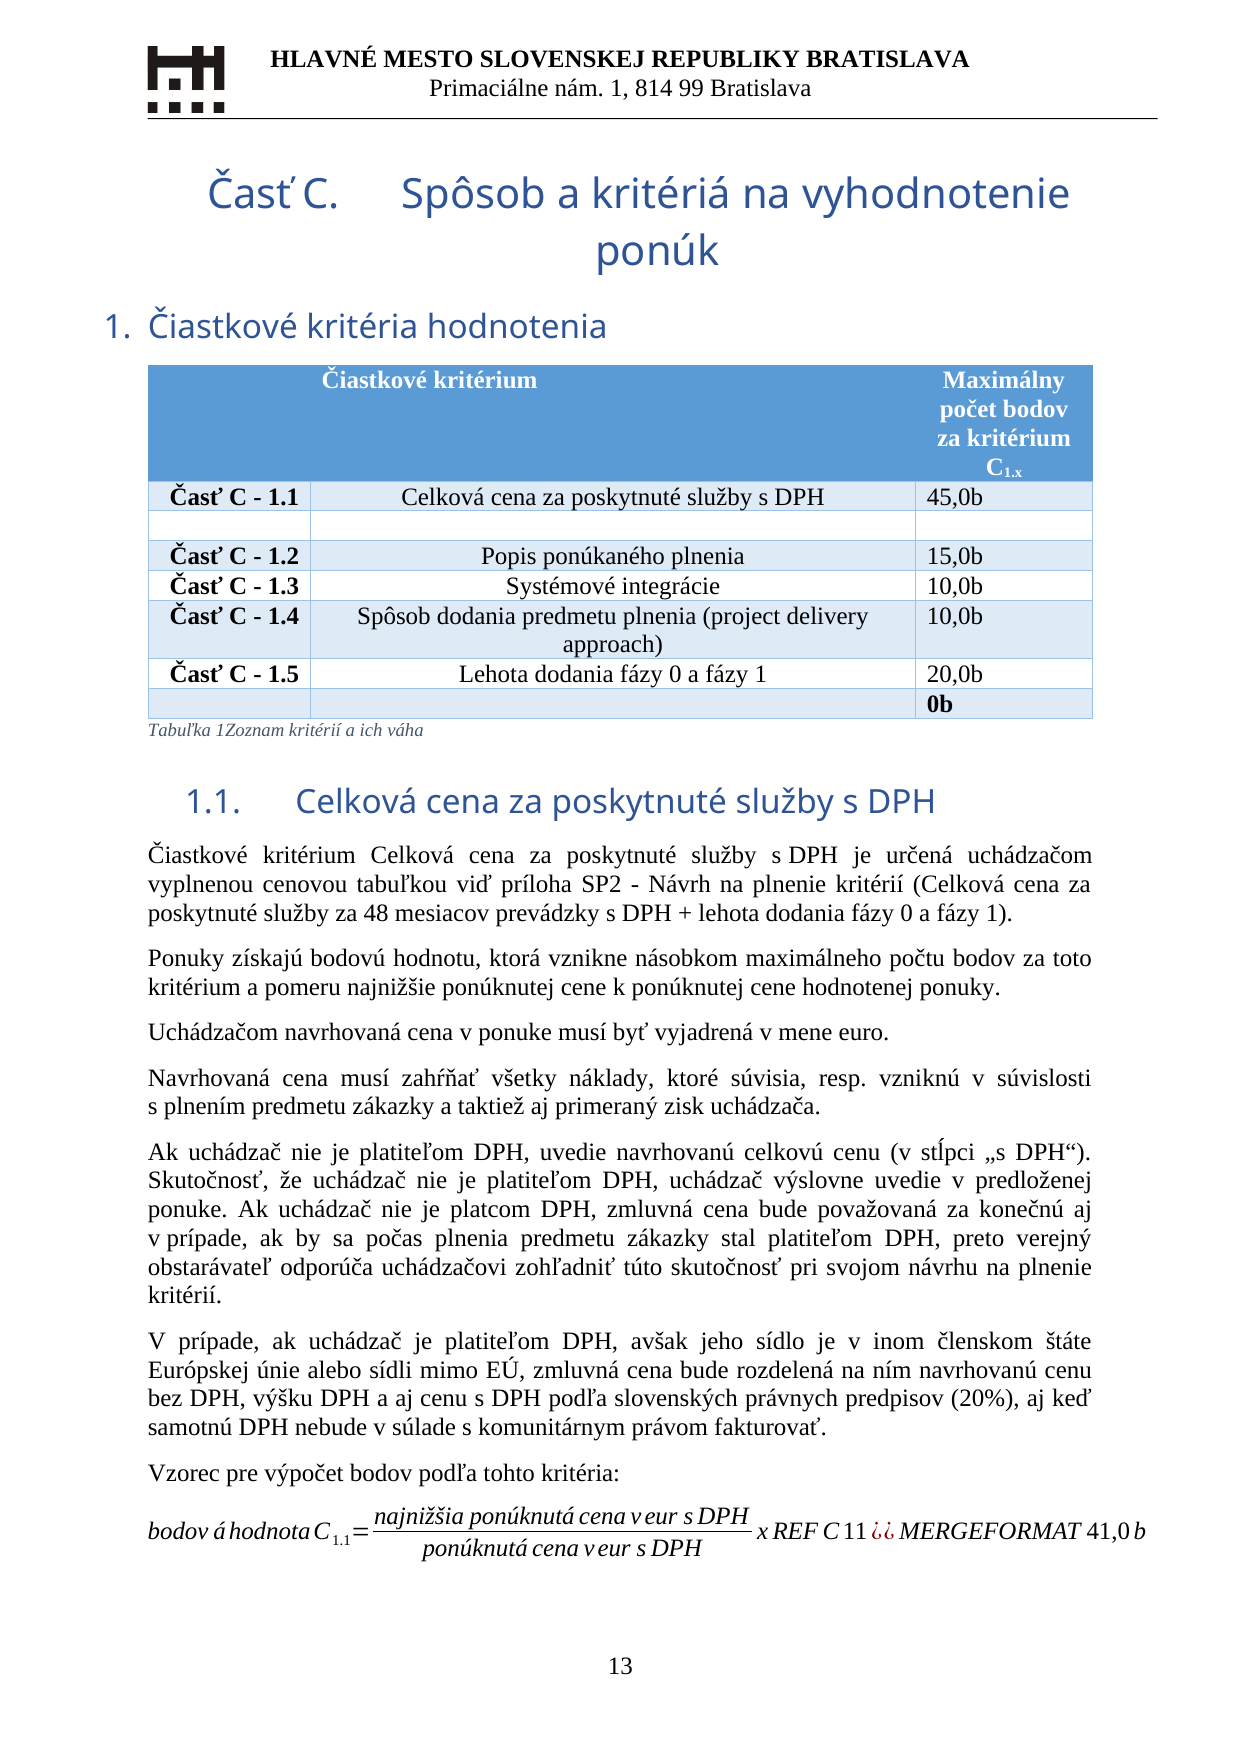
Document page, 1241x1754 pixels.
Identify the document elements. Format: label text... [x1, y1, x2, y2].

text Vzorec pre výpočet bodov podľa tohto kritéria: [148, 1458, 1093, 1486]
subtitle Spôsob a kritériá na vyhodnotenie ponúk [185, 164, 1093, 277]
table_header [149, 366, 310, 481]
table_cell [149, 511, 310, 540]
text Ak uchádzač nie je platiteľom DPH, uvedie navrhovanú celkovú cenu (v stĺpci „s DPH“). Skutočnosť, že uchádzač nie je platiteľom DPH, uchádzač výslovne uvedie v predloženej ponuke. Ak uchádzač nie je platcom DPH, zmluvná cena bude považovaná za konečnú aj v prípade, ak by sa počas plnenia predmetu zákazky stal platiteľom DPH, preto verejný obstarávateľ odporúča uchádzačovi zohľadniť túto skutočnosť pri svojom návrhu na plnenie kritérií. [148, 1137, 1093, 1309]
table_cell Lehota dodania fázy 0 a fázy 1 [311, 659, 915, 688]
picture [147, 46, 225, 113]
table_cell 20,0b [916, 659, 1092, 688]
table_cell [311, 689, 915, 718]
table_cell Časť C - 1.1 [149, 482, 310, 510]
text Navrhovaná cena musí zahŕňať všetky náklady, ktoré súvisia, resp. vzniknú v súvislosti s plnením predmetu zákazky a taktiež aj primeraný zisk uchádzača. [148, 1063, 1093, 1120]
text Uchádzačom navrhovaná cena v ponuke musí byť vyjadrená v mene euro. [148, 1017, 1093, 1046]
table_cell 100,0b [916, 689, 1092, 718]
table_cell 10,0b [916, 601, 1092, 658]
table_cell Popis ponúkaného plnenia [311, 541, 915, 570]
text Čiastkové kritérium Celková cena za poskytnuté služby s DPH je určená uchádzačom vyplnenou cenovou tabuľkou viď príloha SP2 - Návrh na plnenie kritérií (Celková cena za poskytnuté služby za 48 mesiacov prevádzky s DPH + lehota dodania fázy 0 a fázy 1). [148, 840, 1093, 926]
table_cell [916, 511, 1092, 540]
table_cell [149, 689, 310, 718]
table_cell Časť C - 1.3 [149, 571, 310, 600]
text Ponuky získajú bodovú hodnotu, ktorá vznikne násobkom maximálneho počtu bodov za toto kritérium a pomeru najnižšie ponúknutej cene k ponúknutej cene hodnotenej ponuky. [148, 943, 1093, 1001]
table_cell 45,0b [916, 482, 1092, 510]
text V prípade, ak uchádzač je platiteľom DPH, avšak jeho sídlo je v inom členskom štáte Európskej únie alebo sídli mimo EÚ, zmluvná cena bude rozdelená na ním navrhovanú cenu bez DPH, výšku DPH a aj cenu s DPH podľa slovenských právnych predpisov (20%), aj keď samotnú DPH nebude v súlade s komunitárnym právom fakturovať. [148, 1326, 1093, 1441]
table_cell Časť C - 1.5 [149, 659, 310, 688]
table_cell Systémové integrácie [311, 571, 915, 600]
table_header Maximálny počet bodov za kritérium C1.x [916, 366, 1092, 481]
text Tabuľka 1Zoznam kritérií a ich váha [148, 719, 1093, 741]
table_cell 15,0b [916, 541, 1092, 570]
subtitle Čiastkové kritéria hodnotenia [103, 302, 1093, 348]
table_cell Celková cena za poskytnuté služby za 48 mesiacov prevádzky s DPH [311, 482, 915, 510]
table_cell [311, 511, 915, 540]
subtitle Celková cena za poskytnuté služby s DPH [185, 778, 1093, 823]
table_header Čiastkové kritérium [311, 366, 915, 481]
table_cell Časť C - 1.2 [149, 541, 310, 570]
table_cell Časť C - 1.4 [149, 601, 310, 658]
table_cell Spôsob dodania predmetu plnenia (project delivery approach) [311, 601, 915, 658]
table_cell 10,0b [916, 571, 1092, 600]
